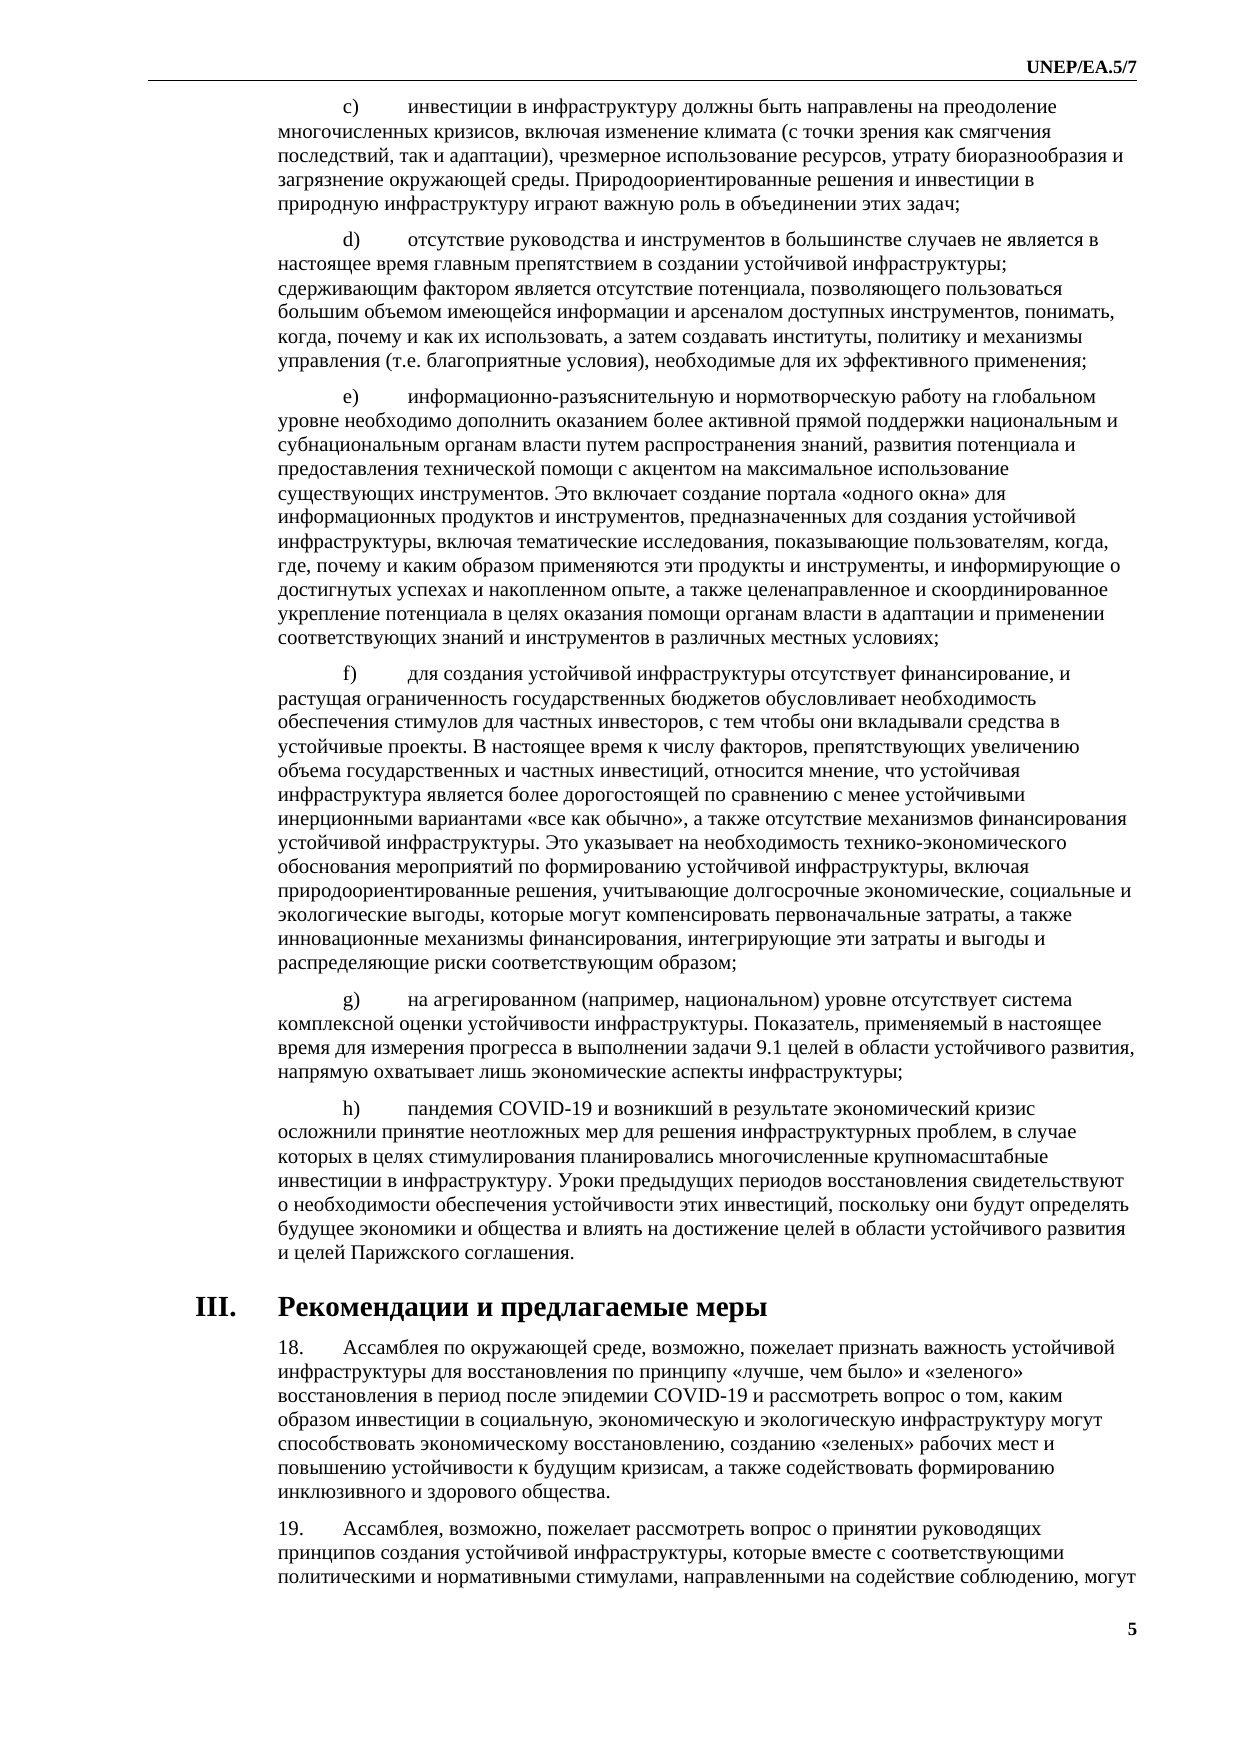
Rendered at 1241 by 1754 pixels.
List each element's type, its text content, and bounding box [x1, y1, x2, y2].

text f) для создания устойчивой инфраструктуры отсутствует финансирование, и растущая ограниченность государственных бюджетов обусловливает необходимость обеспечения стимулов для частных инвесторов, с тем чтобы они вкладывали средства в устойчивые проекты. В настоящее время к числу факторов, препятствующих увеличению объема государственных и частных инвестиций, относится мнение, что устойчивая инфраструктура является более дорогостоящей по сравнению с менее устойчивыми инерционными вариантами «все как обычно», а также отсутствие механизмов финансирования устойчивой инфраструктуры. Это указывает на необходимость технико-экономического обоснования мероприятий по формированию устойчивой инфраструктуры, включая природоориентированные решения, учитывающие долгосрочные экономические, социальные и экологические выгоды, которые могут компенсировать первоначальные затраты, а также инновационные механизмы финансирования, интегрирующие эти затраты и выгоды и распределяющие риски соответствующим образом; [278, 661, 1137, 974]
text 18. Ассамблея по окружающей среде, возможно, пожелает признать важность устойчивой инфраструктуры для восстановления по принципу «лучше, чем было» и «зеленого» восстановления в период после эпидемии COVID-19 и рассмотреть вопрос о том, каким образом инвестиции в социальную, экономическую и экологическую инфраструктуру могут способствовать экономическому восстановлению, созданию «зеленых» рабочих мест и повышению устойчивости к будущим кризисам, а также содействовать формированию инклюзивного и здорового общества. [278, 1335, 1137, 1503]
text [278, 1516, 1137, 1588]
text е) информационно-разъяснительную и нормотворческую работу на глобальном уровне необходимо дополнить оказанием более активной прямой поддержки национальным и субнациональным органам власти путем распространения знаний, развития потенциала и предоставления технической помощи с акцентом на максимальное использование существующих инструментов. Это включает создание портала «одного окна» для информационных продуктов и инструментов, предназначенных для создания устойчивой инфраструктуры, включая тематические исследования, показывающие пользователям, когда, где, почему и каким образом применяются эти продукты и инструменты, и информирующие о достигнутых успехах и накопленном опыте, а также целенаправленное и скоординированное укрепление потенциала в целях оказания помощи органам власти в адаптации и применении соответствующих знаний и инструментов в различных местных условиях; [278, 384, 1137, 649]
text с) инвестиции в инфраструктуру должны быть направлены на преодоление многочисленных кризисов, включая изменение климата (с точки зрения как смягчения последствий, так и адаптации), чрезмерное использование ресурсов, утрату биоразнообразия и загрязнение окружающей среды. Природоориентированные решения и инвестиции в природную инфраструктуру играют важную роль в объединении этих задач; [278, 94, 1137, 215]
text d) отсутствие руководства и инструментов в большинстве случаев не является в настоящее время главным препятствием в создании устойчивой инфраструктуры; сдерживающим фактором является отсутствие потенциала, позволяющего пользоваться большим объемом имеющейся информации и арсеналом доступных инструментов, понимать, когда, почему и как их использовать, а затем создавать институты, политику и механизмы управления (т.е. благоприятные условия), необходимые для их эффективного применения; [278, 227, 1137, 372]
text III. Рекомендации и предлагаемые меры [148, 1289, 1107, 1322]
text h) пандемия COVID-19 и возникший в результате экономический кризис осложнили принятие неотложных мер для решения инфраструктурных проблем, в случае которых в целях стимулирования планировались многочисленные крупномасштабные инвестиции в инфраструктуру. Уроки предыдущих периодов восстановления свидетельствуют о необходимости обеспечения устойчивости этих инвестиций, поскольку они будут определять будущее экономики и общества и влиять на достижение целей в области устойчивого развития и целей Парижского соглашения. [278, 1095, 1137, 1264]
text g) на агрегированном (например, национальном) уровне отсутствует система комплексной оценки устойчивости инфраструктуры. Показатель, применяемый в настоящее время для измерения прогресса в выполнении задачи 9.1 целей в области устойчивого развития, напрямую охватывает лишь экономические аспекты инфраструктуры; [278, 987, 1137, 1083]
